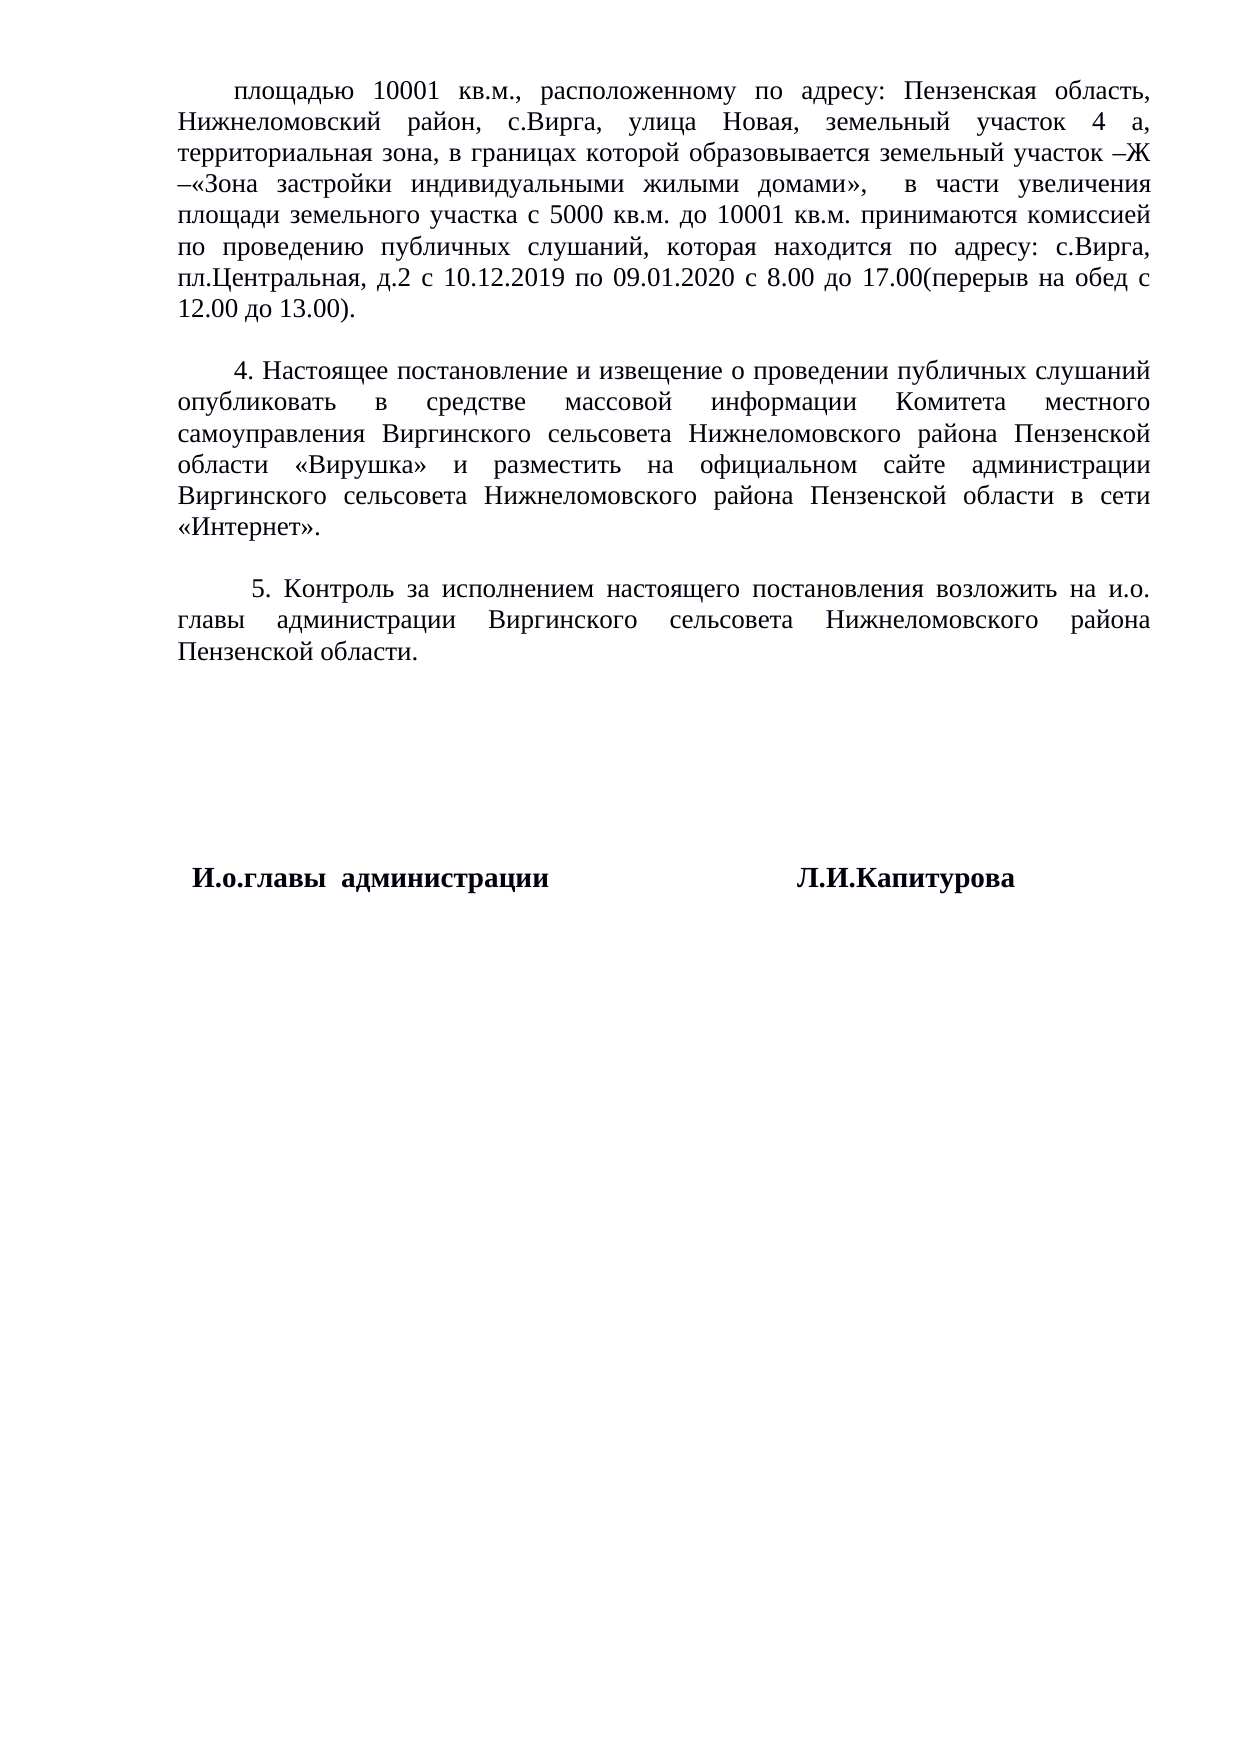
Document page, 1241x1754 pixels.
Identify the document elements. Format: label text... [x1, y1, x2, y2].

text И.о.главы администрации Л.И.Капитурова [177, 860, 1152, 893]
text 5. Контроль за исполнением настоящего постановления возложить на и.о. главы администрации Виргинского сельсовета Нижнеломовского района Пензенской области. [177, 572, 1152, 666]
text 4. Настоящее постановление и извещение о проведении публичных слушаний опубликовать в средстве массовой информации Комитета местного самоуправления Виргинского сельсовета Нижнеломовского района Пензенской области «Вирушка» и разместить на официальном сайте администрации Виргинского сельсовета Нижнеломовского района Пензенской области в сети «Интернет». [177, 354, 1152, 541]
text площадью 10001 кв.м., расположенному по адресу: Пензенская область, Нижнеломовский район, с.Вирга, улица Новая, земельный участок 4 а, территориальная зона, в границах которой образовывается земельный участок –Ж –«Зона застройки индивидуальными жилыми домами», в части увеличения площади земельного участка с 5000 кв.м. до 10001 кв.м. принимаются комиссией по проведению публичных слушаний, которая находится по адресу: с.Вирга, пл.Центральная, д.2 с 10.12.2019 по 09.01.2020 с 8.00 до 17.00(перерыв на обед с 12.00 до 13.00). [177, 74, 1152, 323]
